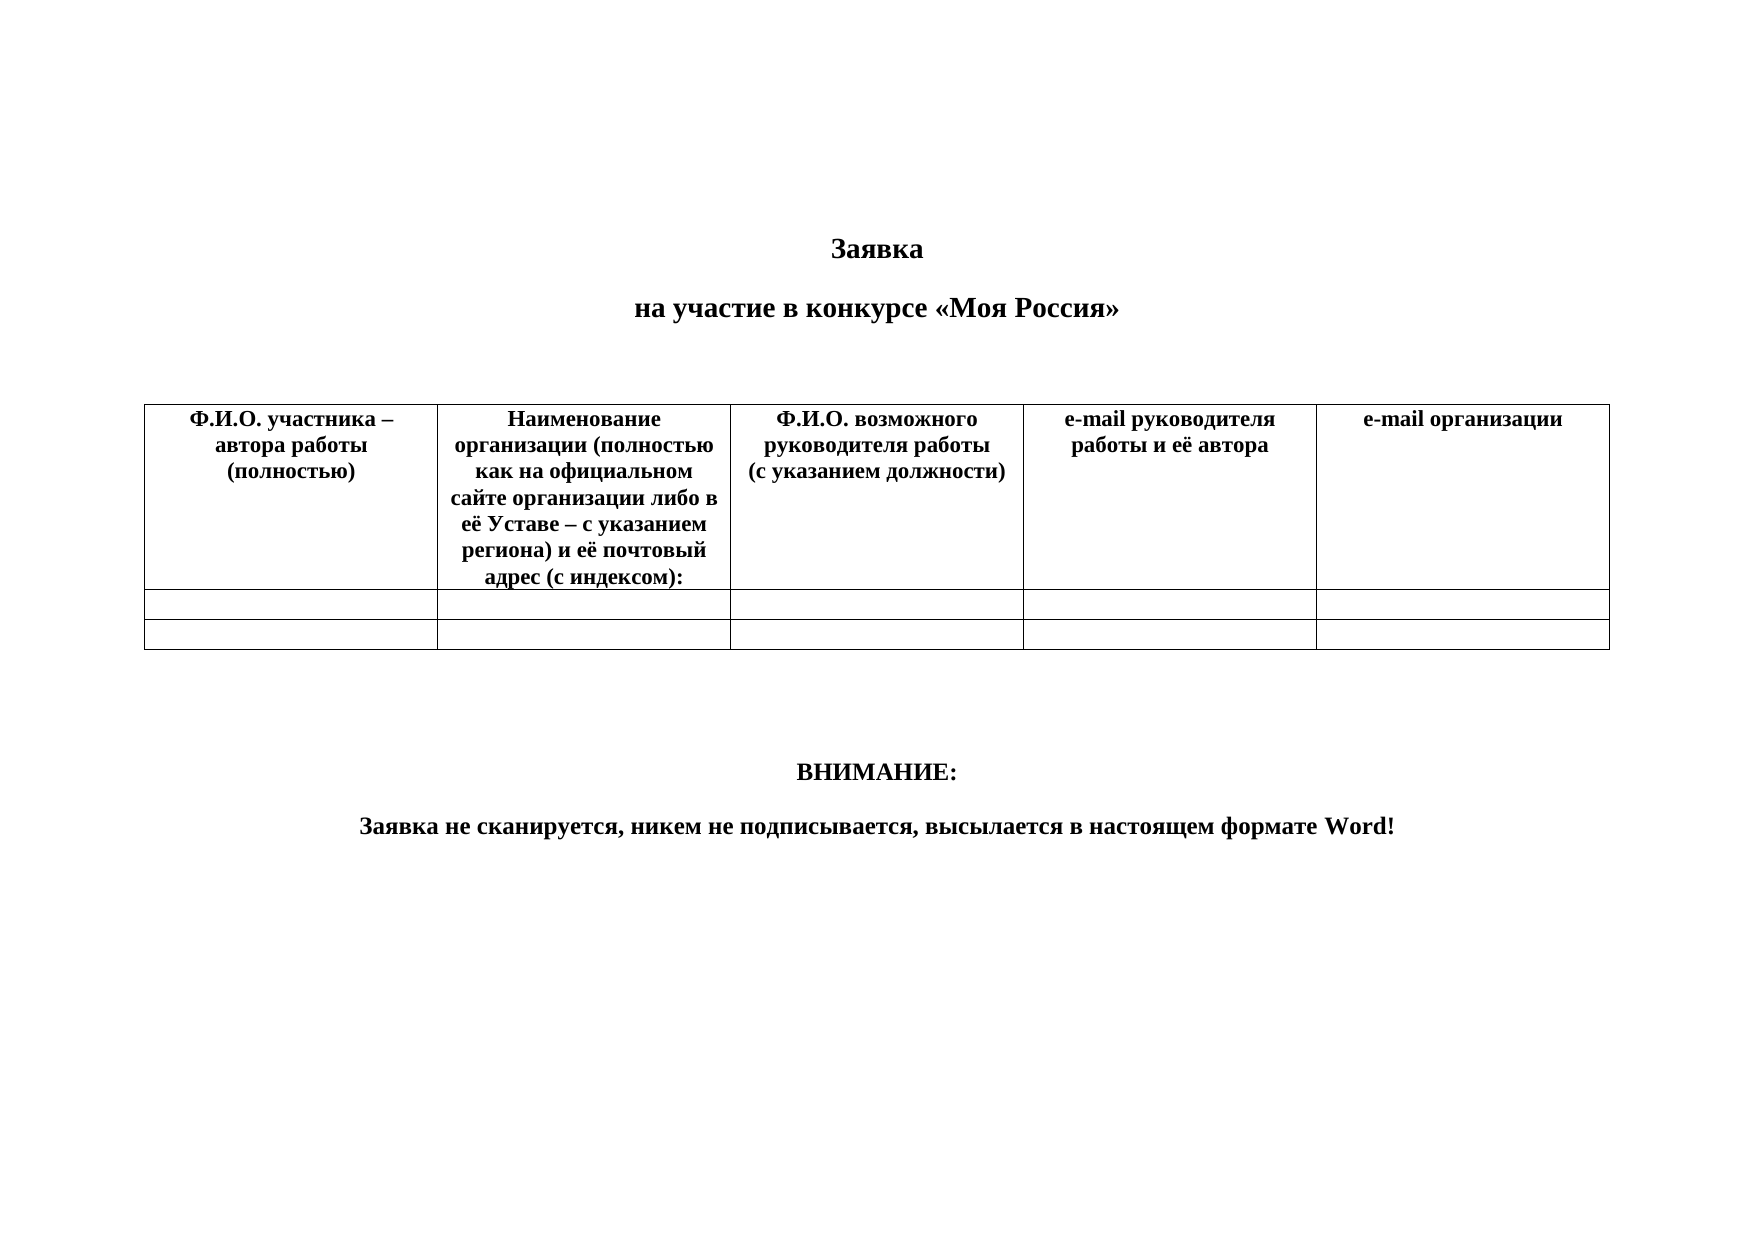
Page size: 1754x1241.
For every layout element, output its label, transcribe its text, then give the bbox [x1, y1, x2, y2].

table_cell [1317, 590, 1609, 619]
table_cell [438, 590, 730, 619]
table_header Наименование организации (полностью как на официальном сайте организации либо в её Уставе – с указанием региона) и её почтовый адрес (с индексом): [438, 405, 730, 589]
table_header Ф.И.О. участника – автора работы (полностью) [145, 405, 437, 589]
table_cell [731, 620, 1023, 649]
table_header e-mail руководителя работы и её автора [1024, 405, 1316, 589]
text ВНИМАНИЕ: [118, 757, 1636, 786]
text на участие в конкурсе «Моя Россия» [118, 290, 1636, 324]
table_header Ф.И.О. возможного руководителя работы (с указанием должности) [731, 405, 1023, 589]
table_cell [1317, 620, 1609, 649]
table_cell [1024, 620, 1316, 649]
table_cell [731, 590, 1023, 619]
text Заявка [118, 231, 1636, 264]
table_header e-mail организации [1317, 405, 1609, 589]
table_cell [438, 620, 730, 649]
table_cell [145, 590, 437, 619]
text Заявка не сканируется, никем не подписывается, высылается в настоящем формате Word! [118, 811, 1636, 840]
table_cell [1024, 590, 1316, 619]
table_cell [145, 620, 437, 649]
